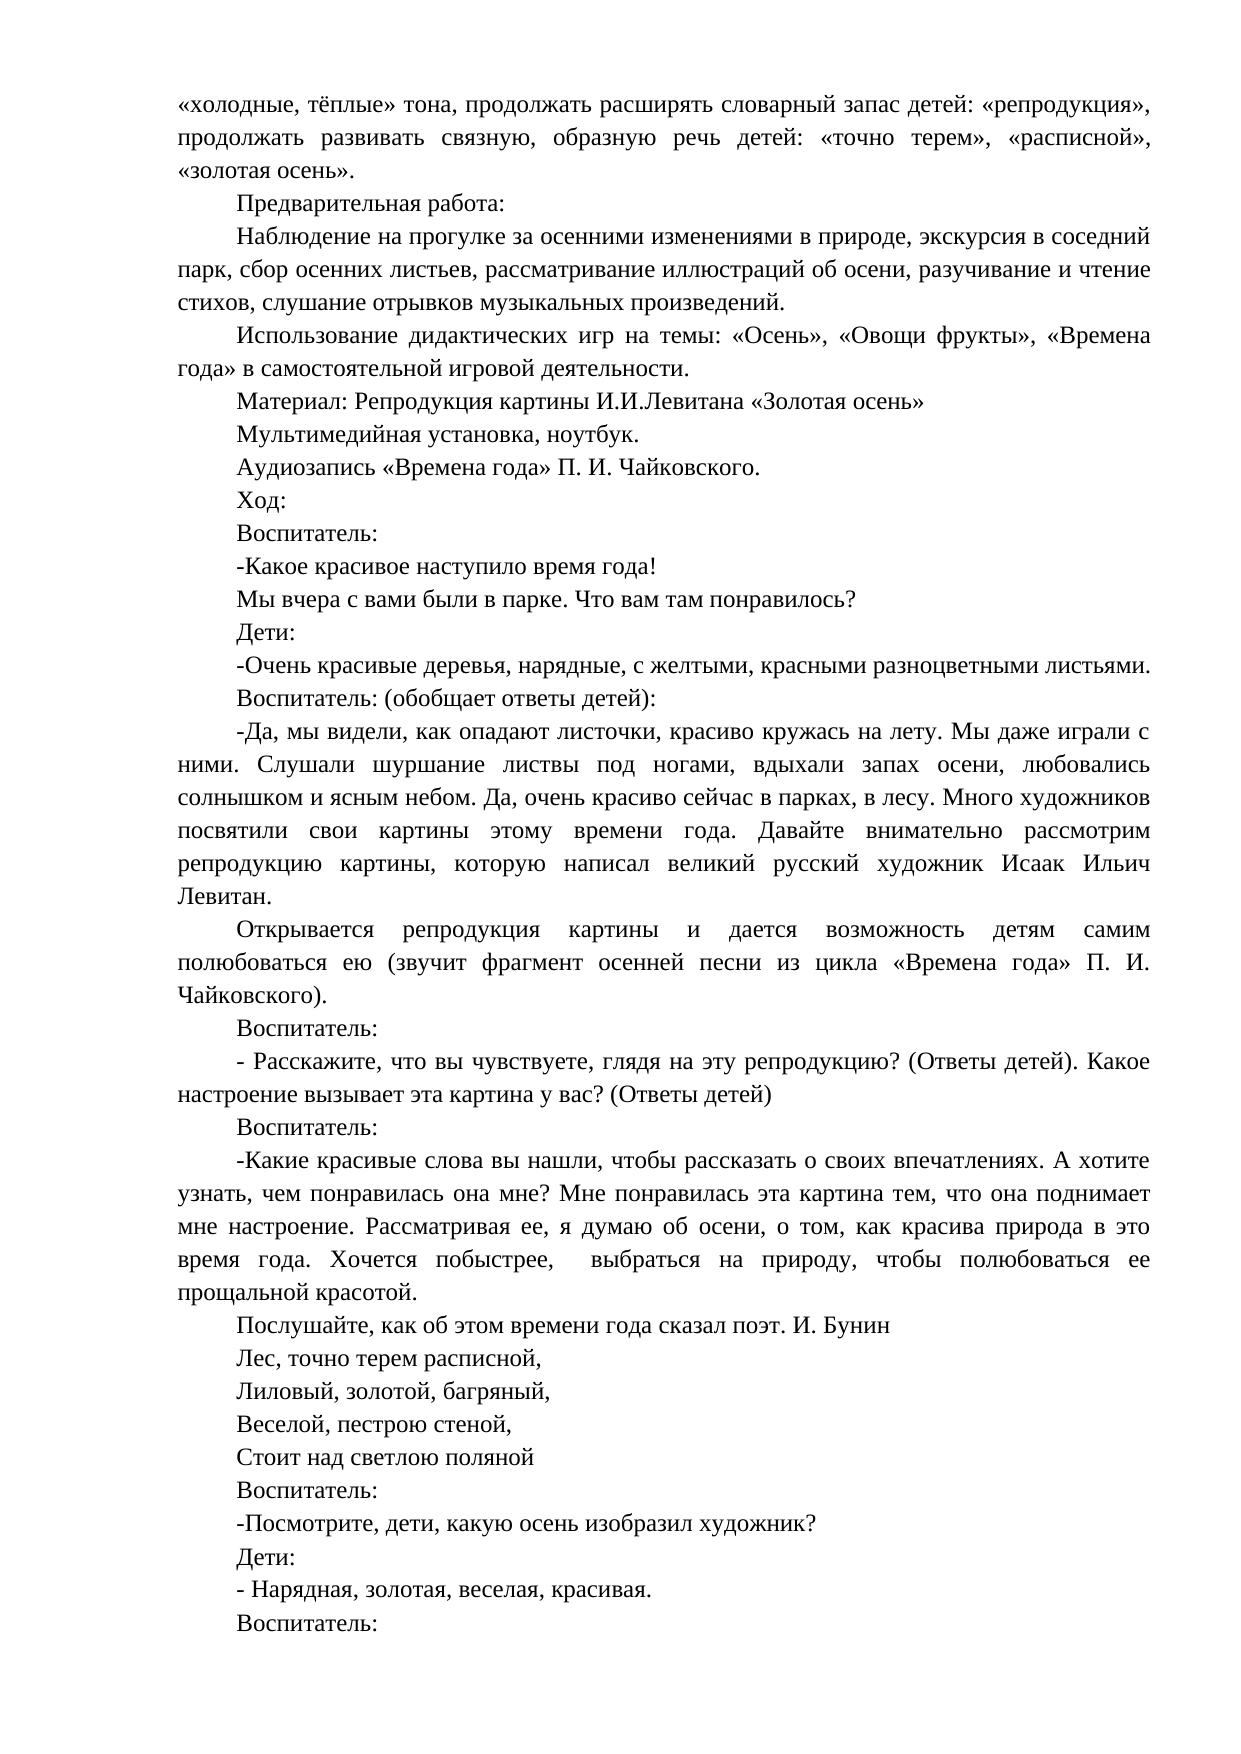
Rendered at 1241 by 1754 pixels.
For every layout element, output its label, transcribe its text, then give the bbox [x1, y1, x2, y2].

text Воспитатель: [177, 1476, 1152, 1504]
text Мультимедийная установка, ноутбук. [177, 419, 1152, 448]
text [177, 89, 1152, 183]
text Открывается репродукция картины и дается возможность детям самим полюбоваться ею (звучит фрагмент осенней песни из цикла «Времена года» П. И. Чайковского). [177, 914, 1152, 1009]
text Использование дидактических игр на темы: «Осень», «Овощи фрукты», «Времена года» в самостоятельной игровой деятельности. [177, 320, 1152, 382]
text Ход: [177, 485, 1152, 514]
text Воспитатель: [177, 1112, 1152, 1141]
text Аудиозапись «Времена года» П. И. Чайковского. [177, 452, 1152, 481]
text Дети: [177, 617, 1152, 646]
text Мы вчера с вами были в парке. Что вам там понравилось? [177, 584, 1152, 613]
text Материал: Репродукция картины И.И.Левитана «Золотая осень» [177, 386, 1152, 414]
text Предварительная работа: [177, 188, 1152, 216]
text Воспитатель: (обобщает ответы детей): [177, 683, 1152, 712]
text - Нарядная, золотая, веселая, красивая. [177, 1574, 1152, 1603]
text -Очень красивые деревья, нарядные, с желтыми, красными разноцветными листьями. [177, 650, 1152, 679]
text Наблюдение на прогулке за осенними изменениями в природе, экскурсия в соседний парк, сбор осенних листьев, рассматривание иллюстраций об осени, разучивание и чтение стихов, слушание отрывков музыкальных произведений. [177, 221, 1152, 316]
text Воспитатель: [177, 1608, 1152, 1636]
text -Какое красивое наступило время года! [177, 551, 1152, 580]
text Стоит над светлою поляной [177, 1442, 1152, 1471]
text Веселой, пестрою стеной, [177, 1409, 1152, 1438]
text Воспитатель: [177, 1013, 1152, 1042]
text Лиловый, золотой, багряный, [177, 1376, 1152, 1405]
text -Какие красивые слова вы нашли, чтобы рассказать о своих впечатлениях. А хотите узнать, чем понравилась она мне? Мне понравилась эта картина тем, что она поднимает мне настроение. Рассматривая ее, я думаю об осени, о том, как красива природа в это время года. Хочется побыстрее, выбраться на природу, чтобы полюбоваться ее прощальной красотой. [177, 1145, 1152, 1306]
text - Расскажите, что вы чувствуете, глядя на эту репродукцию? (Ответы детей). Какое настроение вызывает эта картина у вас? (Ответы детей) [177, 1046, 1152, 1108]
text Лес, точно терем расписной, [177, 1343, 1152, 1372]
text Дети: [177, 1542, 1152, 1570]
text Воспитатель: [177, 518, 1152, 547]
text Послушайте, как об этом времени года сказал поэт. И. Бунин [177, 1310, 1152, 1339]
text -Да, мы видели, как опадают листочки, красиво кружась на лету. Мы даже играли с ними. Слушали шуршание листвы под ногами, вдыхали запах осени, любовались солнышком и ясным небом. Да, очень красиво сейчас в парках, в лесу. Много художников посвятили свои картины этому времени года. Давайте внимательно рассмотрим репродукцию картины, которую написал великий русский художник Исаак Ильич Левитан. [177, 716, 1152, 910]
text -Посмотрите, дети, какую осень изобразил художник? [177, 1508, 1152, 1537]
